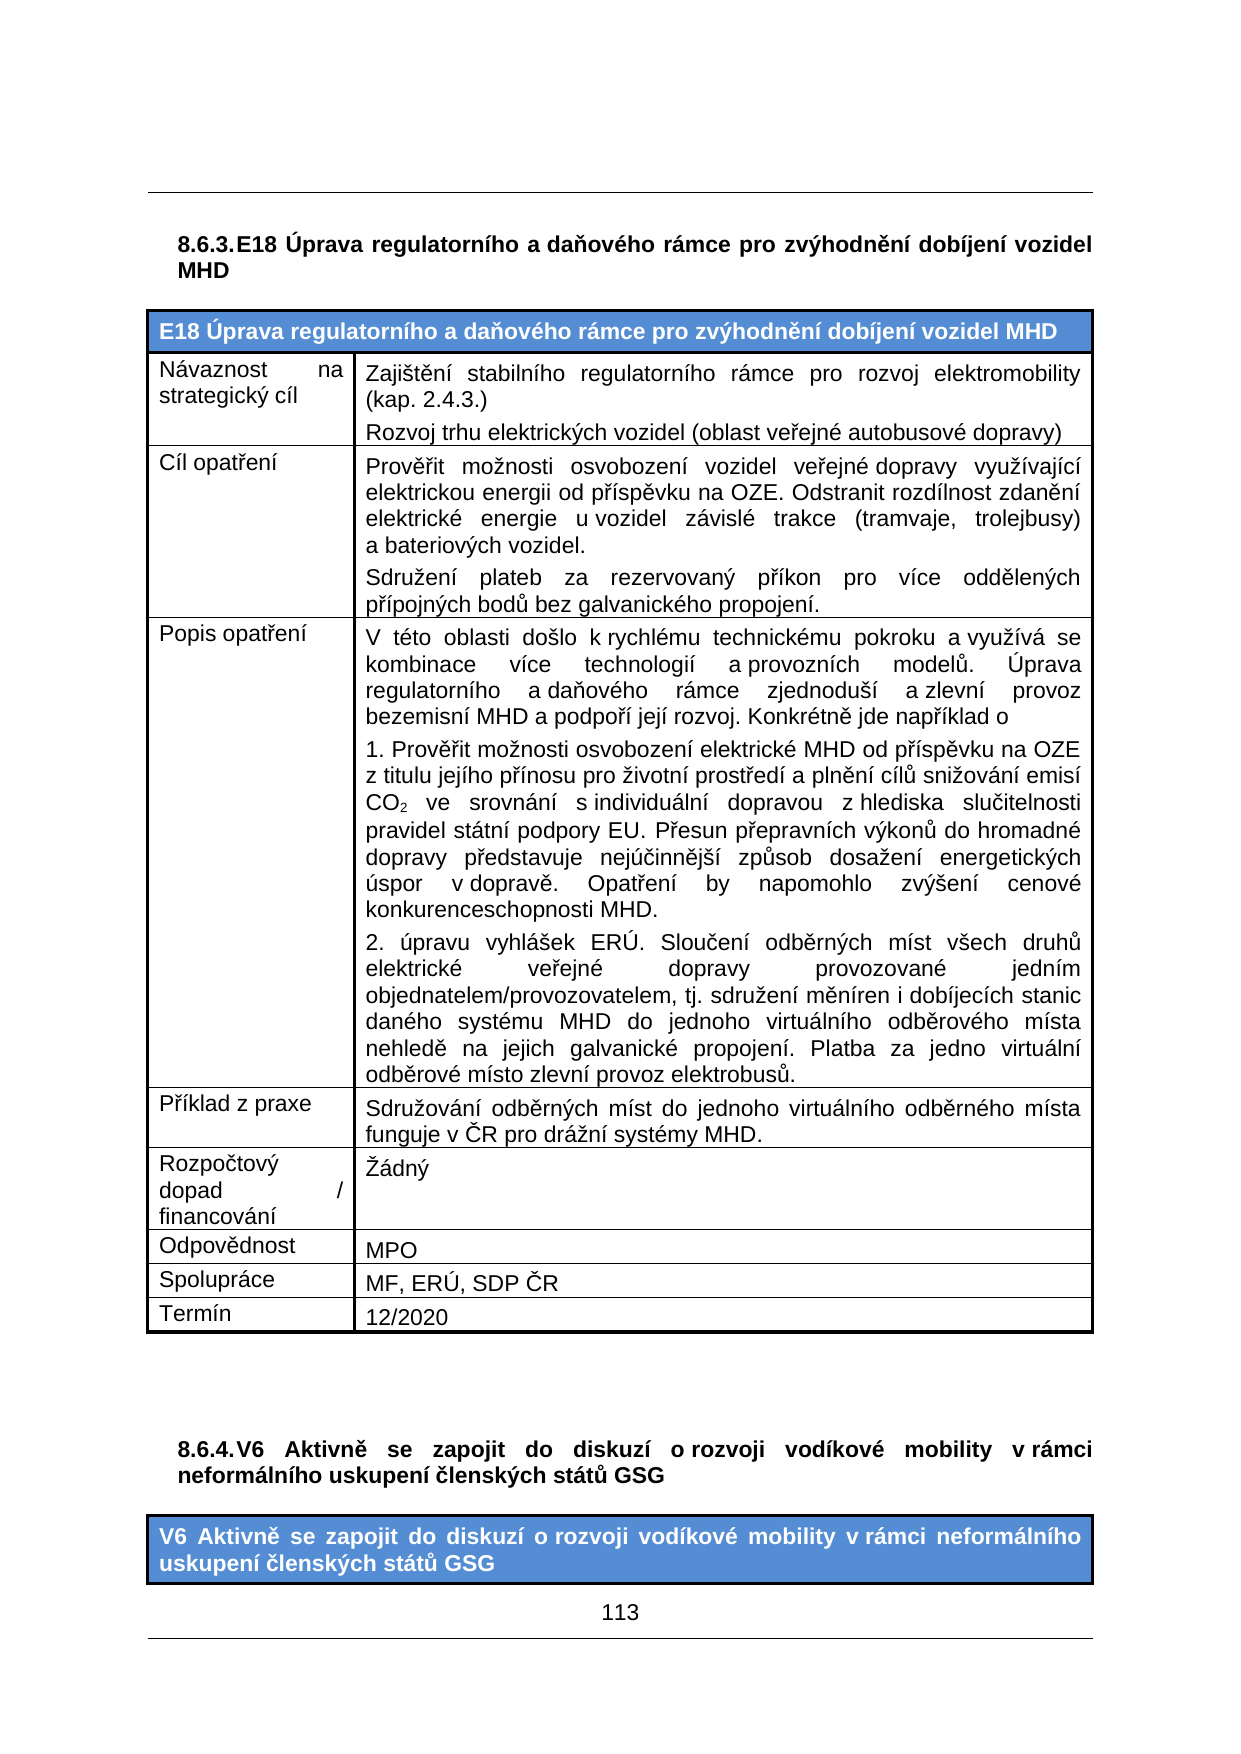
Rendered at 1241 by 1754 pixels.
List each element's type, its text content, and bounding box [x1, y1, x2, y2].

table_cell Spolupráce [149, 1264, 353, 1297]
table_header E18 Úprava regulatorního a daňového rámce pro zvýhodnění dobíjení vozidel MHD [149, 312, 1091, 351]
subtitle E18 Úprava regulatorního a daňového rámce pro zvýhodnění dobíjení vozidel MHD [177, 231, 1093, 284]
table_cell Popis opatření [149, 618, 353, 1087]
table_cell Prověřit možnosti osvobození vozidel veřejné dopravy využívající elektrickou energii od příspěvku na OZE. Odstranit rozdílnost zdanění elektrické energie u vozidel závislé trakce (tramvaje, trolejbusy) a bateriových vozidel. Sdružení plateb za rezervovaný příkon pro více oddělených přípojných bodů bez galvanického propojení. [356, 446, 1091, 617]
table_cell Cíl opatření [149, 446, 353, 617]
table_cell V této oblasti došlo k rychlému technickému pokroku a využívá se kombinace více technologií a provozních modelů. Úprava regulatorního a daňového rámce zjednoduší a zlevní provoz bezemisní MHD a podpoří její rozvoj. Konkrétně jde například o 1. Prověřit možnosti osvobození elektrické MHD od příspěvku na OZE z titulu jejího přínosu pro životní prostředí a plnění cílů snižování emisí CO2 ve srovnání s individuální dopravou z hlediska slučitelnosti pravidel státní podpory EU. Přesun přepravních výkonů do hromadné dopravy představuje nejúčinnější způsob dosažení energetických úspor v dopravě. Opatření by napomohlo zvýšení cenové konkurenceschopnosti MHD. 2. úpravu vyhlášek ERÚ. Sloučení odběrných míst všech druhů elektrické veřejné dopravy provozované jedním objednatelem/provozovatelem, tj. sdružení měníren i dobíjecích stanic daného systému MHD do jednoho virtuálního odběrového místa nehledě na jejich galvanické propojení. Platba za jedno virtuální odběrové místo zlevní provoz elektrobusů. [356, 618, 1091, 1087]
table_header V6 Aktivně se zapojit do diskuzí o rozvoji vodíkové mobility v rámci neformálního uskupení členských států GSG [149, 1517, 1091, 1582]
subtitle V6 Aktivně se zapojit do diskuzí o rozvoji vodíkové mobility v rámci neformálního uskupení členských států GSG [177, 1436, 1093, 1489]
table_cell Žádný [356, 1148, 1091, 1229]
table_cell Sdružování odběrných míst do jednoho virtuálního odběrného místa funguje v ČR pro drážní systémy MHD. [356, 1088, 1091, 1147]
table_cell Příklad z praxe [149, 1088, 353, 1147]
table_cell Návaznost na strategický cíl [149, 354, 353, 445]
table_cell MPO [356, 1230, 1091, 1263]
table_cell Rozpočtový dopad / financování [149, 1148, 353, 1229]
table_cell Odpovědnost [149, 1230, 353, 1263]
table_cell Termín [149, 1298, 353, 1330]
table_cell Zajištění stabilního regulatorního rámce pro rozvoj elektromobility (kap. 2.4.3.) Rozvoj trhu elektrických vozidel (oblast veřejné autobusové dopravy) [356, 354, 1091, 445]
table_cell MF, ERÚ, SDP ČR [356, 1264, 1091, 1297]
table_cell 12/2020 [356, 1298, 1091, 1330]
